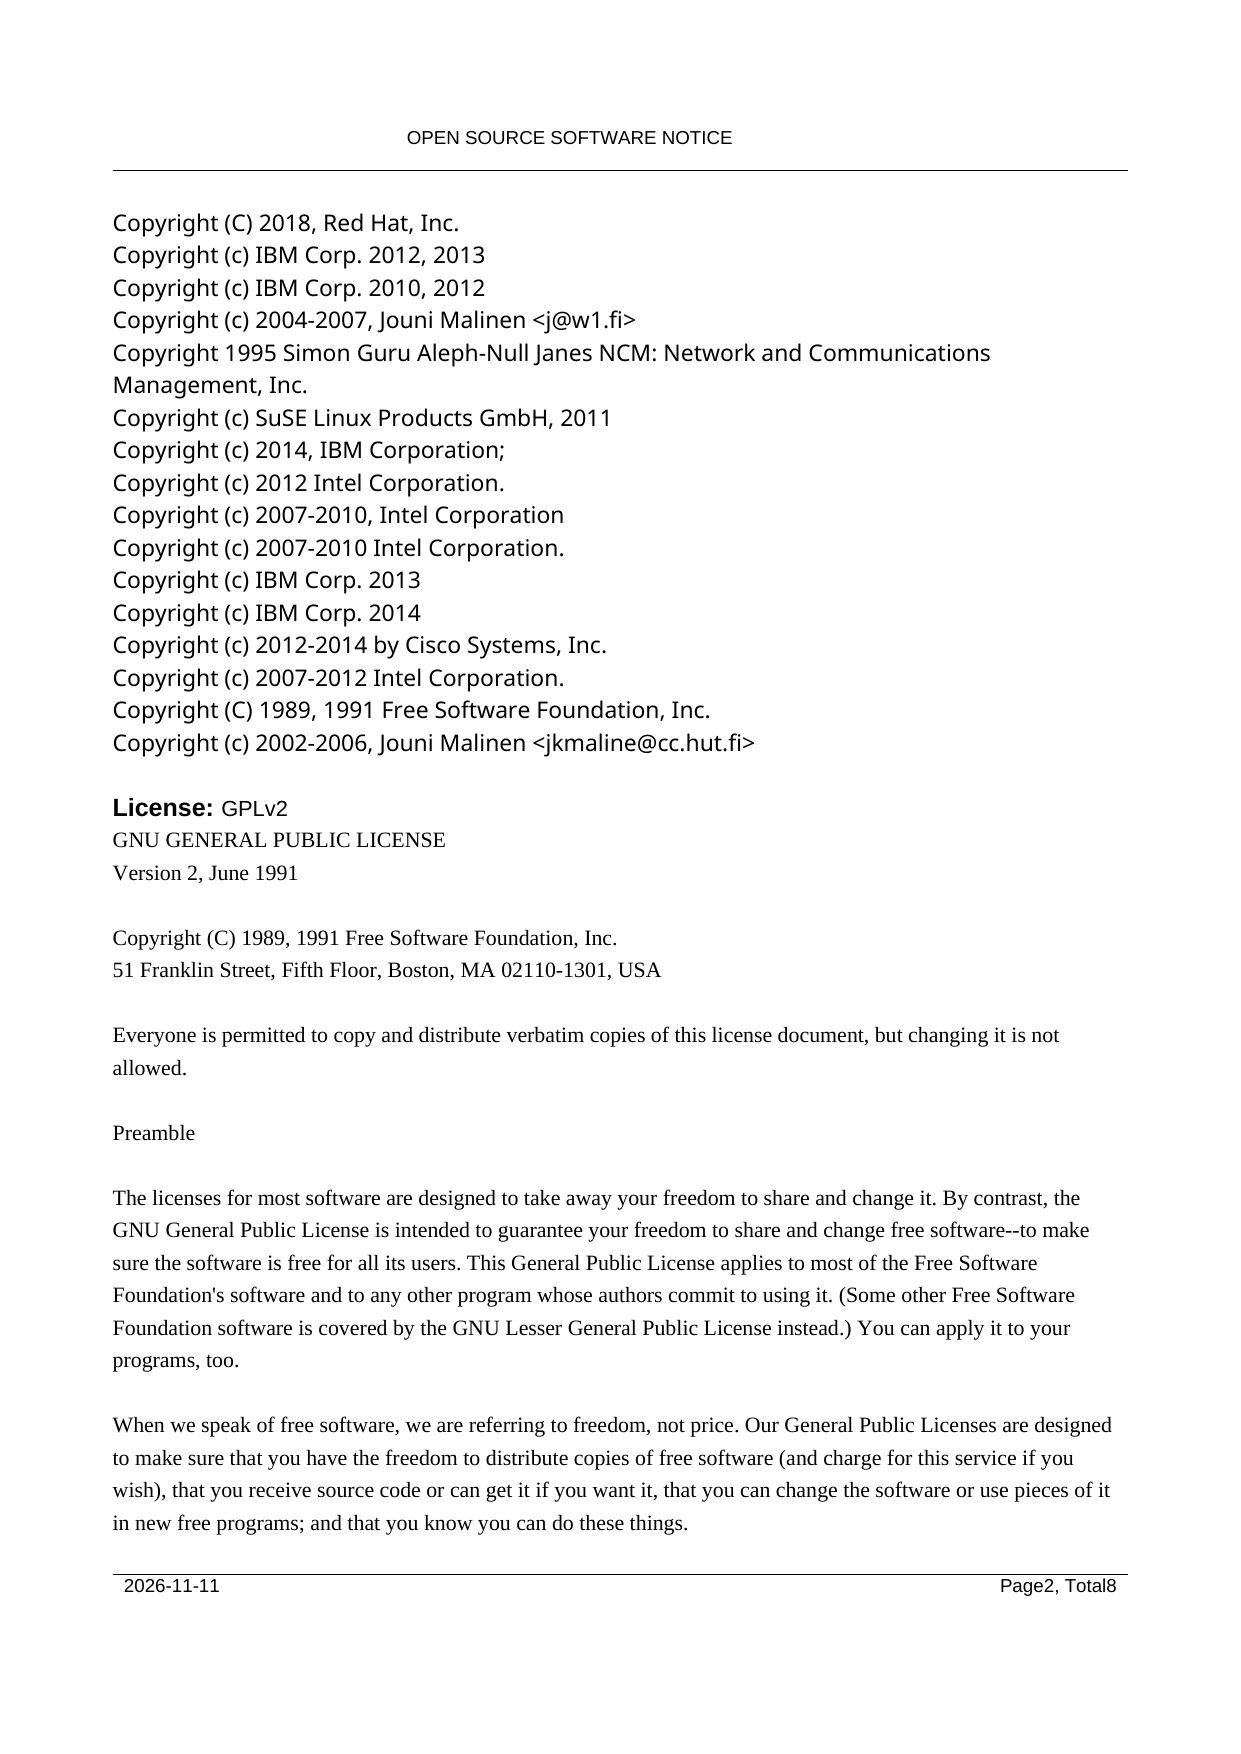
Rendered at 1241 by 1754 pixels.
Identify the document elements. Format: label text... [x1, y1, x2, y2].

text License: GPLv2 [112, 791, 1128, 824]
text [112, 824, 1128, 1539]
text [112, 206, 1128, 791]
